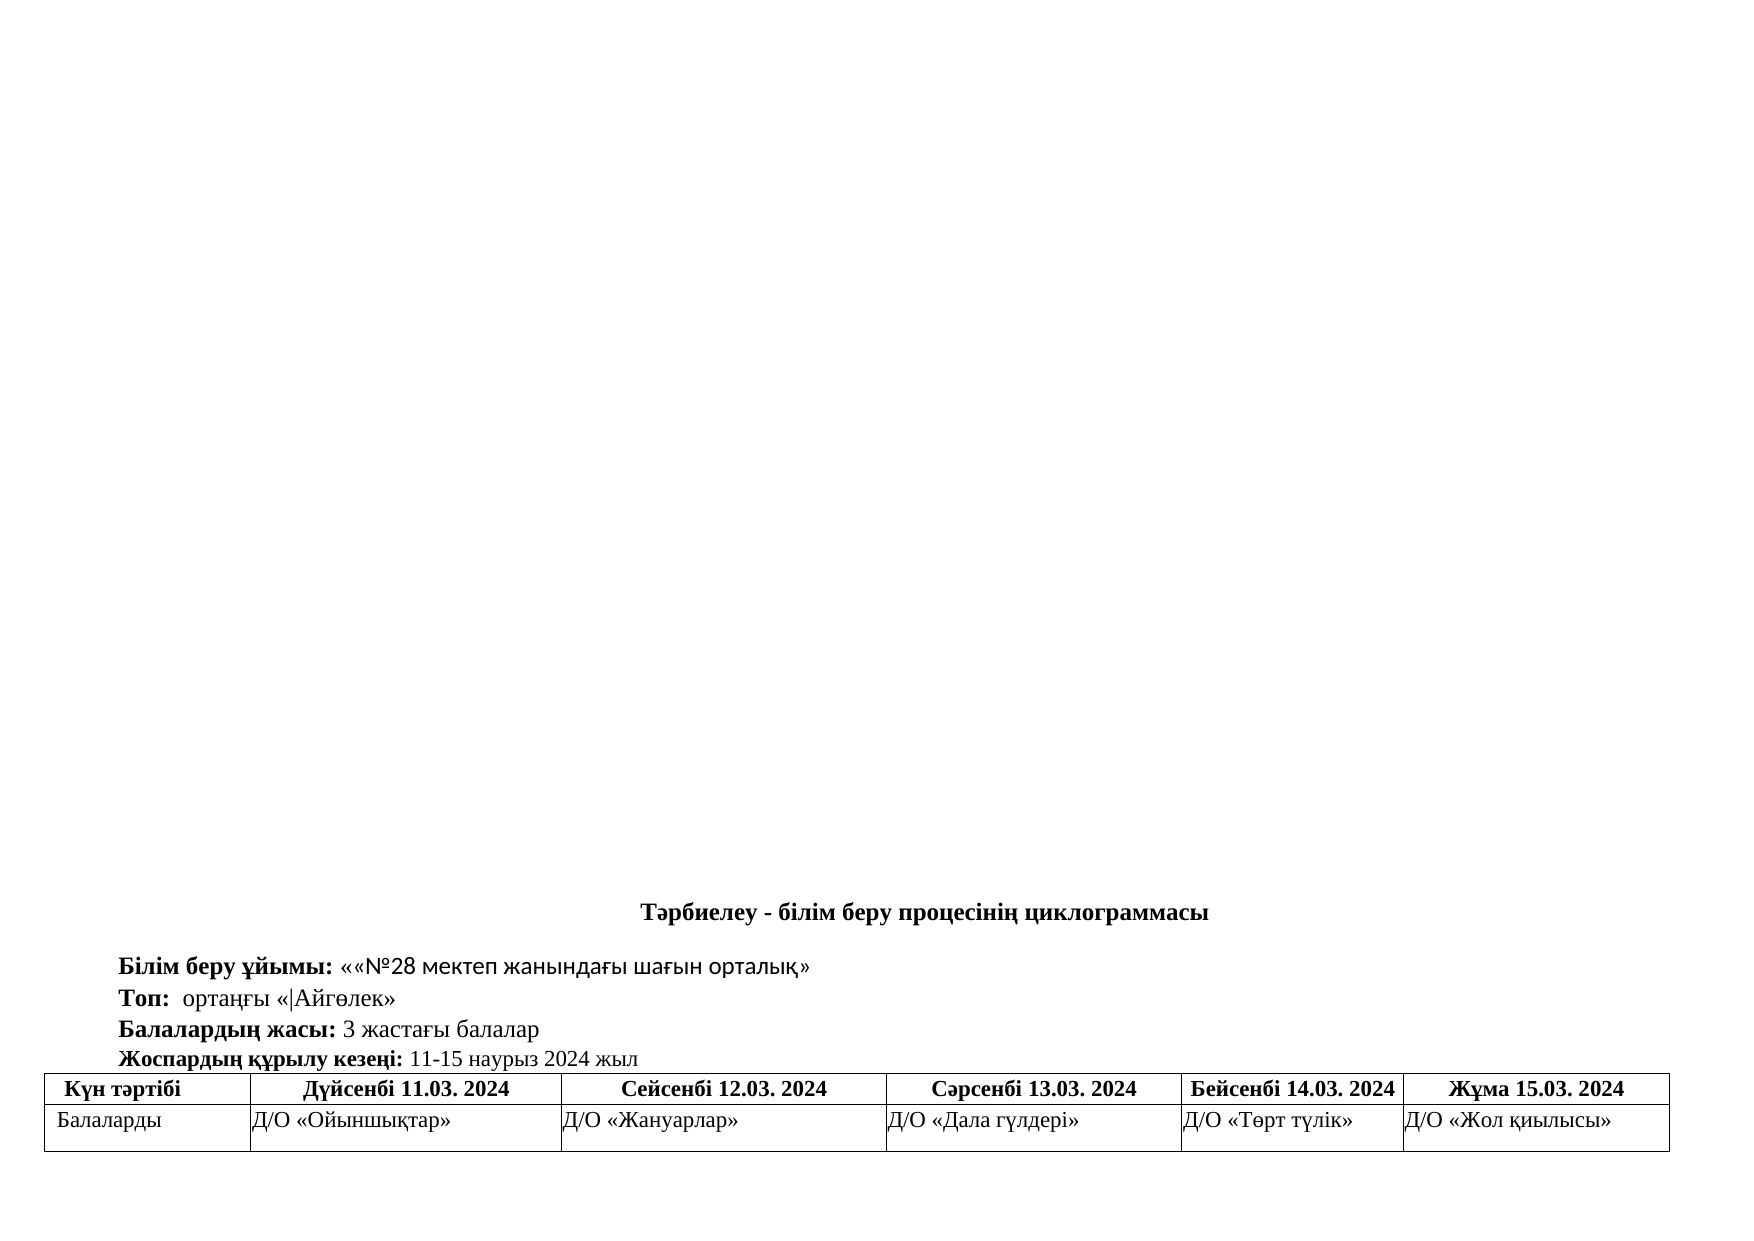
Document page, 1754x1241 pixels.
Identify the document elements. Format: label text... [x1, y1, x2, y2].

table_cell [1182, 1105, 1403, 1151]
text Топ: ортаңғы «|Айгөлек» [118, 983, 1636, 1011]
table_header Сейсенбі 12.03. 2024 [562, 1074, 886, 1103]
table_header Бейсенбі 14.03. 2024 [1182, 1074, 1403, 1103]
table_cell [887, 1105, 1181, 1151]
table_cell Балаларды қабылдау [45, 1105, 250, 1151]
text Жоспардың құрылу кезеңі: 11-15 наурыз 2024 жыл [118, 1045, 1636, 1071]
text Тәрбиелеу - білім беру процесінің циклограммасы [213, 897, 1636, 926]
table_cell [251, 1105, 561, 1151]
table_header Күн тәртібі [45, 1074, 250, 1103]
text Балалардың жасы: 3 жастағы балалар [118, 1014, 1636, 1042]
table_header Жұма 15.03. 2024 [1404, 1074, 1669, 1103]
text Білім беру ұйымы: ««№28 мектеп жанындағы шағын орталық» [118, 950, 1636, 980]
table_header Сәрсенбі 13.03. 2024 [887, 1074, 1181, 1103]
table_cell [562, 1105, 886, 1151]
table_header Дүйсенбі 11.03. 2024 [251, 1074, 561, 1103]
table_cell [1404, 1105, 1669, 1151]
